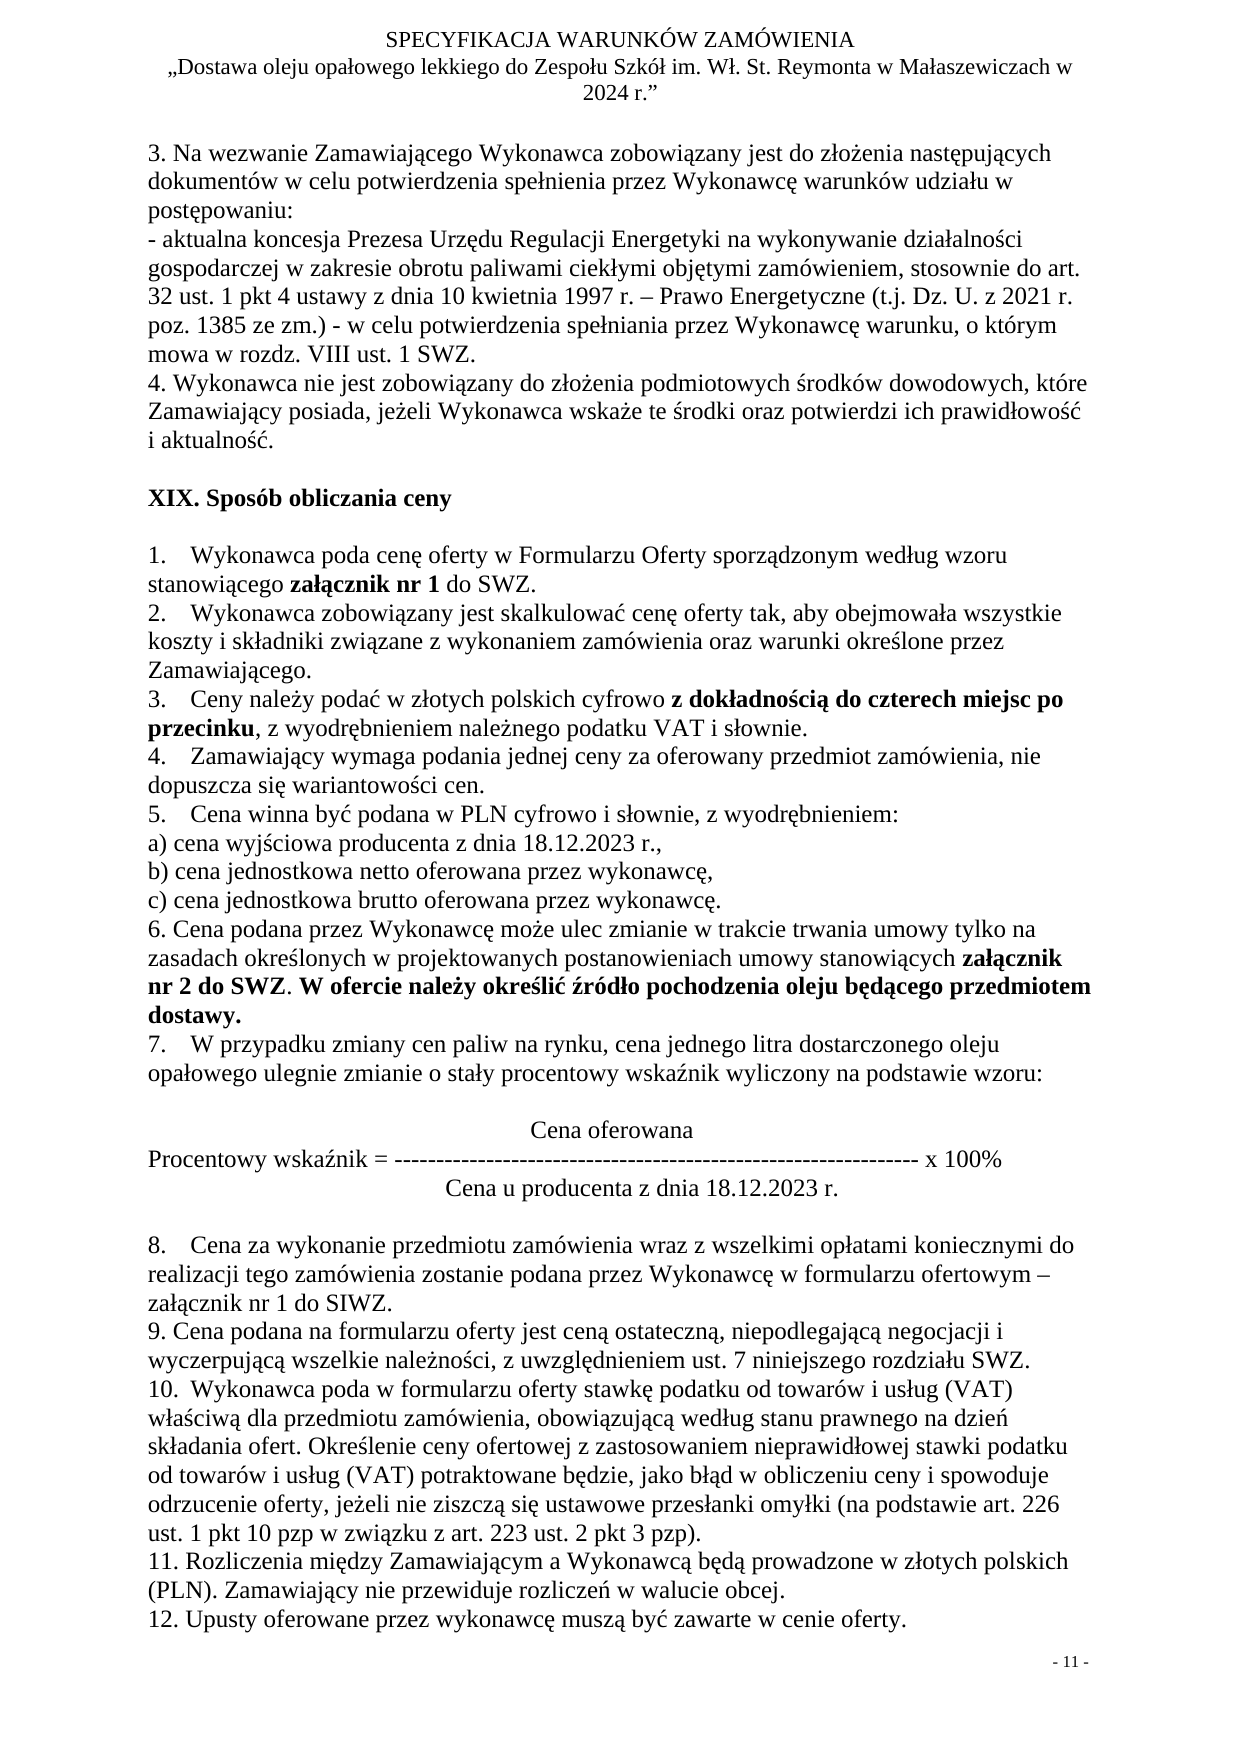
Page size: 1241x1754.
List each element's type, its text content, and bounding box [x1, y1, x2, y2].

text 8. Cena za wykonanie przedmiotu zamówienia wraz z wszelkimi opłatami koniecznymi do realizacji tego zamówienia zostanie podana przez Wykonawcę w formularzu ofertowym – załącznik nr 1 do SIWZ. [148, 1230, 1092, 1316]
text Cena oferowana [148, 1115, 1092, 1144]
text 7. W przypadku zmiany cen paliw na rynku, cena jednego litra dostarczonego oleju opałowego ulegnie zmianie o stały procentowy wskaźnik wyliczony na podstawie wzoru: [148, 1029, 1092, 1086]
text XIX. Sposób obliczania ceny [148, 483, 1092, 511]
text Procentowy wskaźnik = --------------------------------------------------------------- x 100% [148, 1144, 1092, 1173]
text - aktualna koncesja Prezesa Urzędu Regulacji Energetyki na wykonywanie działalności gospodarczej w zakresie obrotu paliwami ciekłymi objętymi zamówieniem, stosownie do art. 32 ust. 1 pkt 4 ustawy z dnia 10 kwietnia 1997 r. – Prawo Energetyczne (t.j. Dz. U. z 2021 r. poz. 1385 ze zm.) - w celu potwierdzenia spełniania przez Wykonawcę warunku, o którym mowa w rozdz. VIII ust. 1 SWZ. [148, 224, 1092, 368]
text 1. Wykonawca poda cenę oferty w Formularzu Oferty sporządzonym według wzoru stanowiącego załącznik nr 1 do SWZ. [148, 540, 1092, 598]
text Cena u producenta z dnia 18.12.2023 r. [148, 1173, 1092, 1201]
text a) cena wyjściowa producenta z dnia 18.12.2023 r., [148, 828, 1092, 856]
text 3. Ceny należy podać w złotych polskich cyfrowo z dokładnością do czterech miejsc po przecinku, z wyodrębnieniem należnego podatku VAT i słownie. [148, 684, 1092, 741]
text c) cena jednostkowa brutto oferowana przez wykonawcę. [148, 885, 1092, 914]
text 4. Wykonawca nie jest zobowiązany do złożenia podmiotowych środków dowodowych, które Zamawiający posiada, jeżeli Wykonawca wskaże te środki oraz potwierdzi ich prawidłowość i aktualność. [148, 368, 1092, 454]
text 6. Cena podana przez Wykonawcę może ulec zmianie w trakcie trwania umowy tylko na zasadach określonych w projektowanych postanowieniach umowy stanowiących załącznik nr 2 do SWZ. W ofercie należy określić źródło pochodzenia oleju będącego przedmiotem dostawy. [148, 914, 1092, 1029]
text 12. Upusty oferowane przez wykonawcę muszą być zawarte w cenie oferty. [148, 1604, 1092, 1633]
text b) cena jednostkowa netto oferowana przez wykonawcę, [148, 856, 1092, 885]
text 10. Wykonawca poda w formularzu oferty stawkę podatku od towarów i usług (VAT) właściwą dla przedmiotu zamówienia, obowiązującą według stanu prawnego na dzień składania ofert. Określenie ceny ofertowej z zastosowaniem nieprawidłowej stawki podatku od towarów i usług (VAT) potraktowane będzie, jako błąd w obliczeniu ceny i spowoduje odrzucenie oferty, jeżeli nie ziszczą się ustawowe przesłanki omyłki (na podstawie art. 226 ust. 1 pkt 10 pzp w związku z art. 223 ust. 2 pkt 3 pzp). [148, 1374, 1092, 1546]
text 11. Rozliczenia między Zamawiającym a Wykonawcą będą prowadzone w złotych polskich (PLN). Zamawiający nie przewiduje rozliczeń w walucie obcej. [148, 1546, 1092, 1604]
text 3. Na wezwanie Zamawiającego Wykonawca zobowiązany jest do złożenia następujących dokumentów w celu potwierdzenia spełnienia przez Wykonawcę warunków udziału w postępowaniu: [148, 138, 1092, 224]
text 5. Cena winna być podana w PLN cyfrowo i słownie, z wyodrębnieniem: [148, 799, 1092, 828]
text 9. Cena podana na formularzu oferty jest ceną ostateczną, niepodlegającą negocjacji i wyczerpującą wszelkie należności, z uwzględnieniem ust. 7 niniejszego rozdziału SWZ. [148, 1316, 1092, 1374]
text 4. Zamawiający wymaga podania jednej ceny za oferowany przedmiot zamówienia, nie dopuszcza się wariantowości cen. [148, 741, 1092, 799]
text 2. Wykonawca zobowiązany jest skalkulować cenę oferty tak, aby obejmowała wszystkie koszty i składniki związane z wykonaniem zamówienia oraz warunki określone przez Zamawiającego. [148, 598, 1092, 684]
